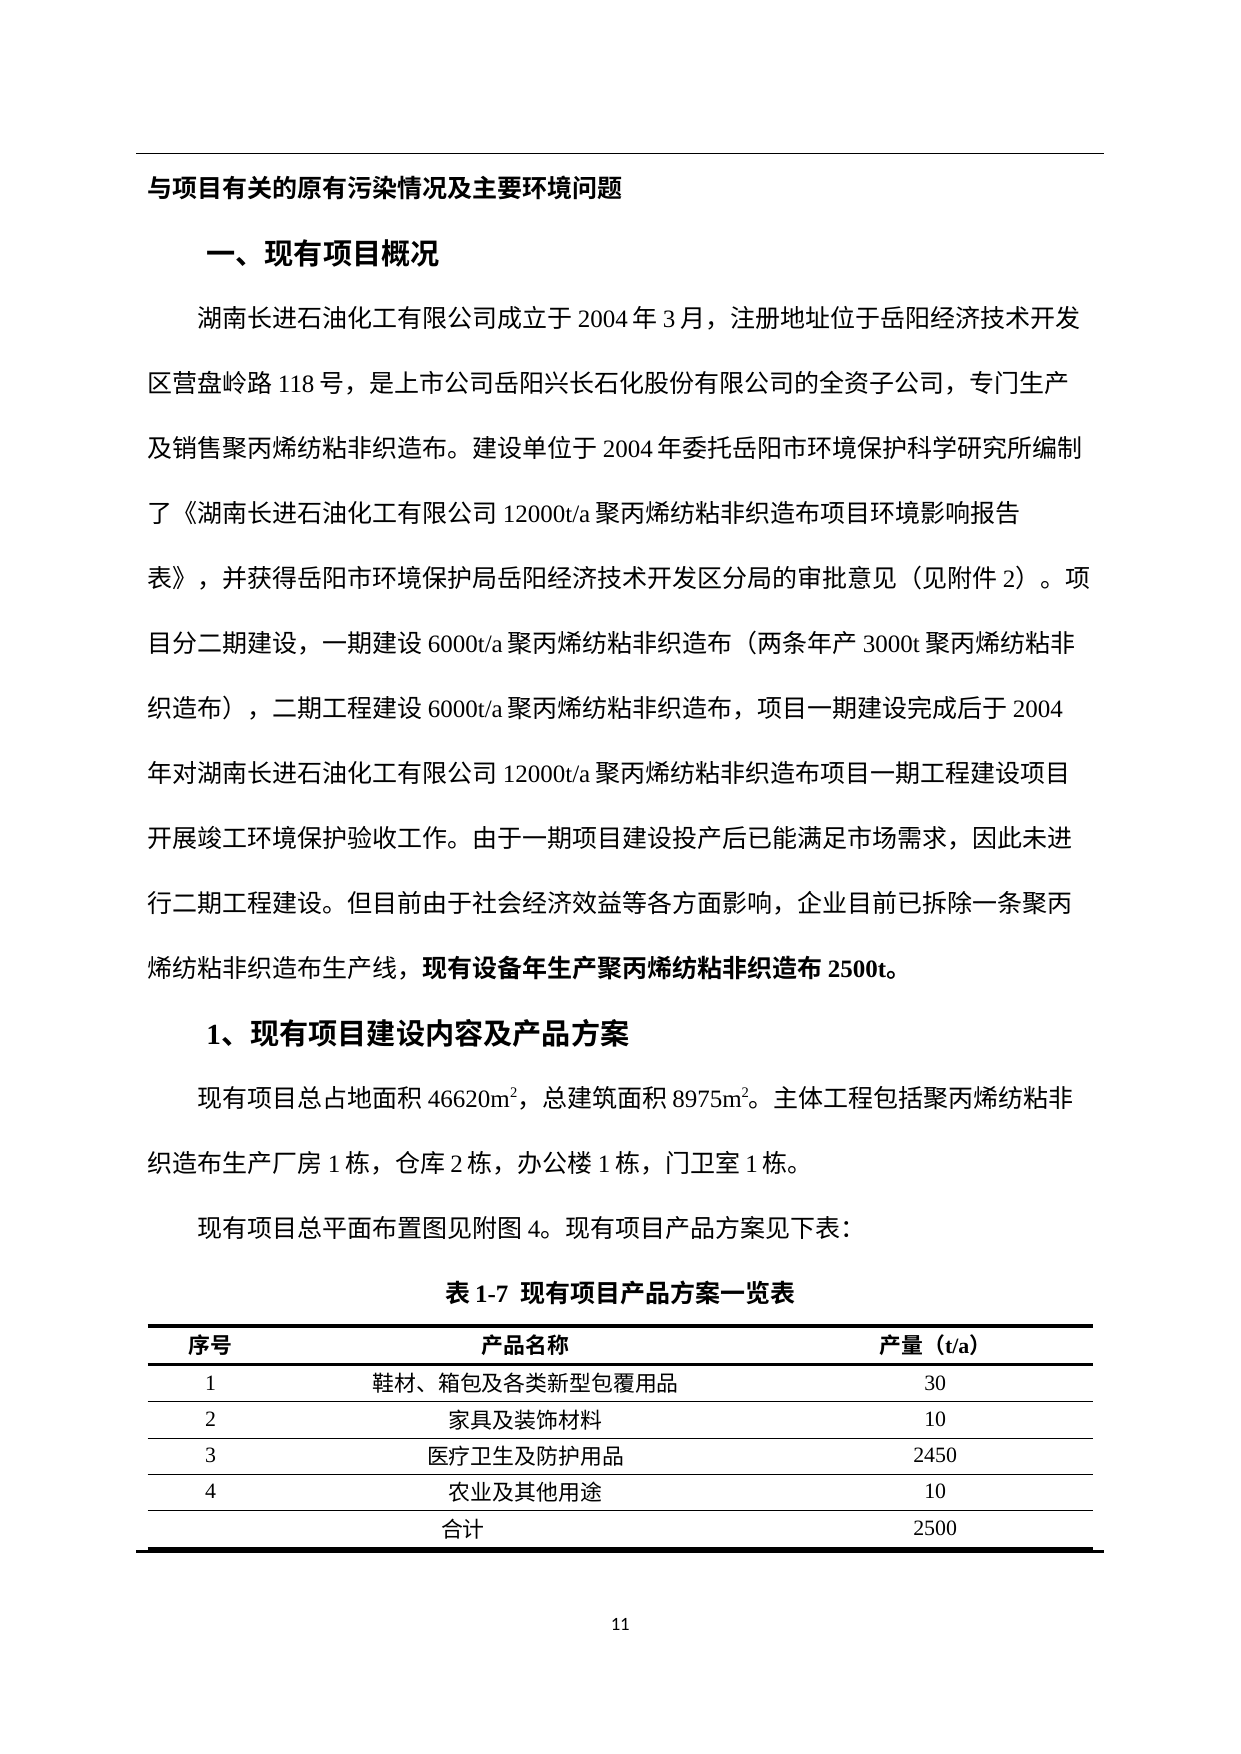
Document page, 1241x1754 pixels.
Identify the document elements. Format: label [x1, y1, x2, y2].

table_cell [136, 154, 1104, 1550]
